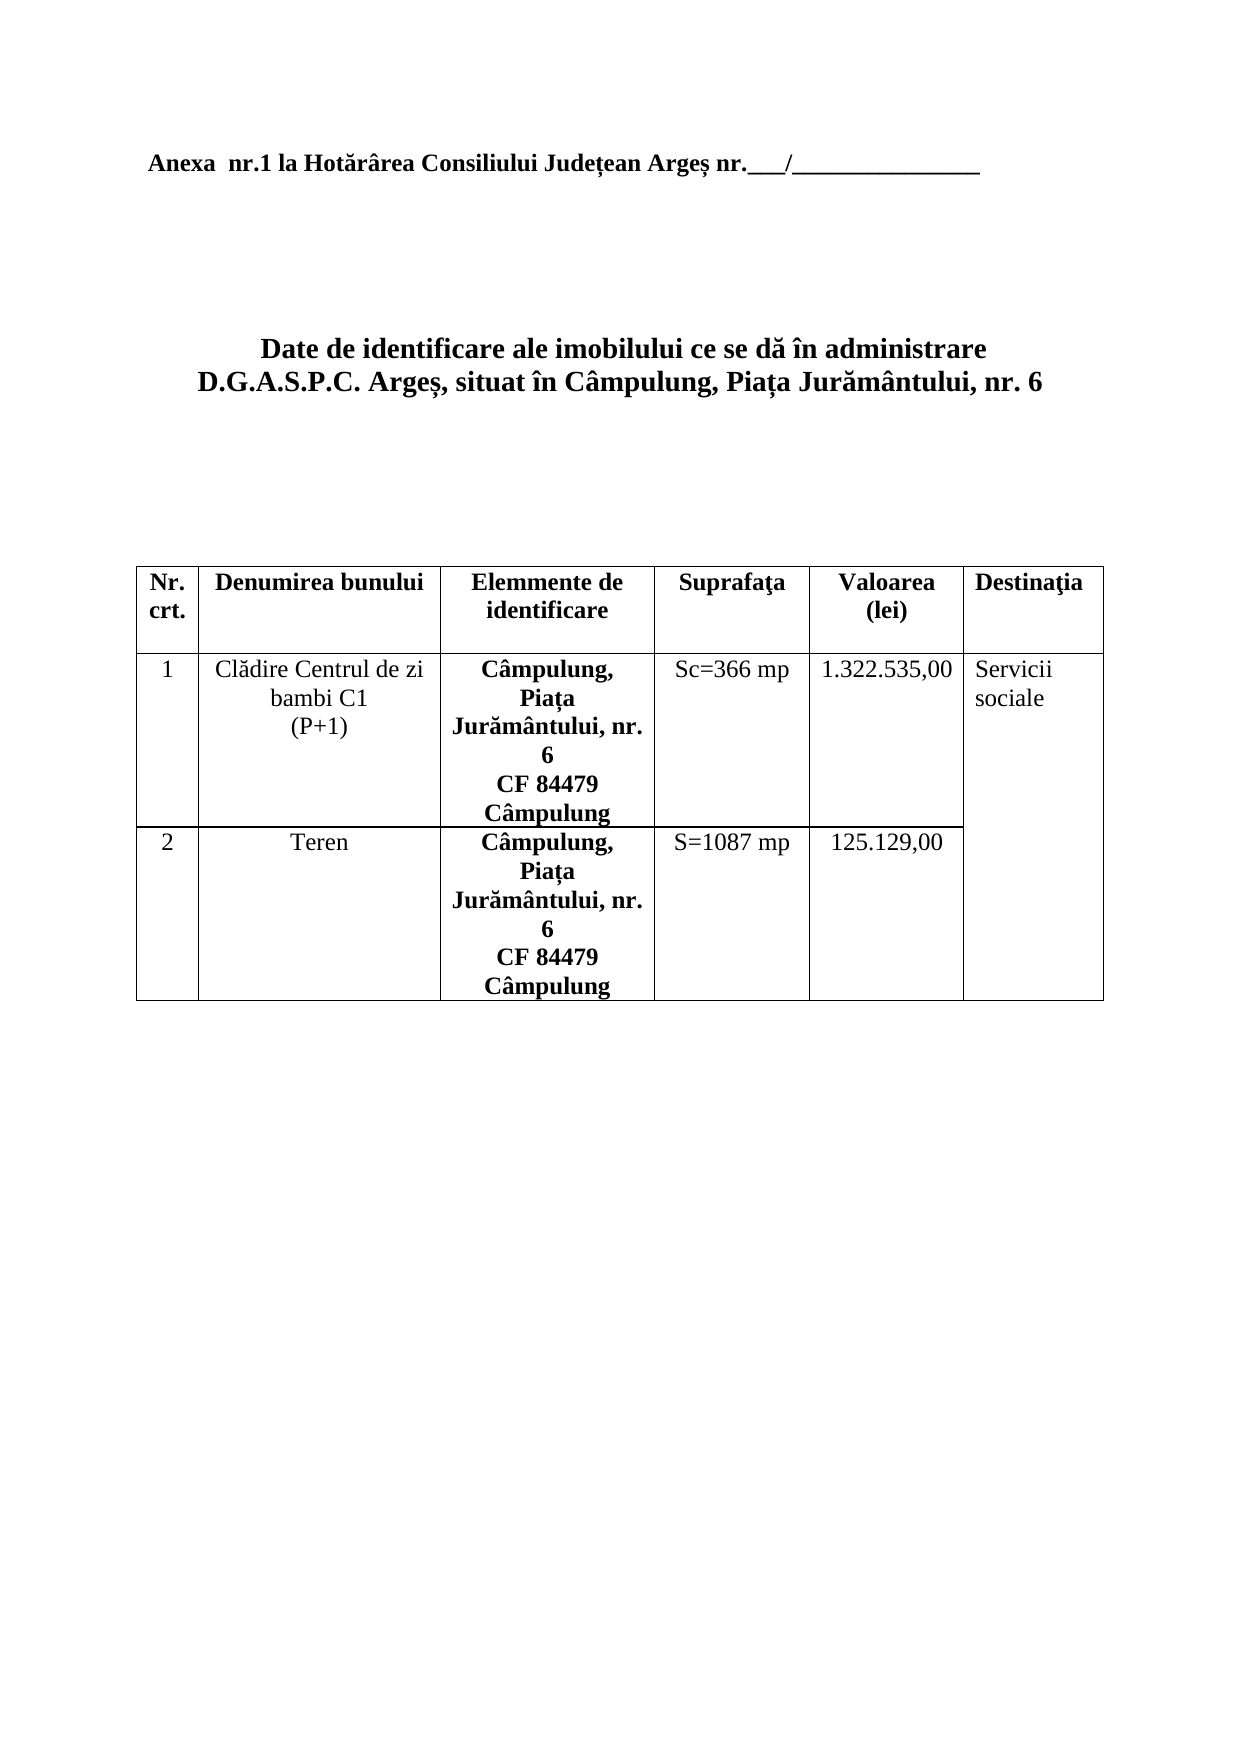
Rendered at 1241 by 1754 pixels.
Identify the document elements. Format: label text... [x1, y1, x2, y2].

table_header Suprafaţa [655, 567, 809, 653]
table_cell 2 [137, 828, 198, 1000]
table_cell Clădire Centrul de zi bambi C1 (P+1) [199, 654, 440, 826]
table_header Nr. crt. [137, 567, 198, 653]
table_header Denumirea bunului [199, 567, 440, 653]
table_cell Teren [199, 828, 440, 1000]
table_cell Câmpulung, Piața Jurământului, nr. 6 CF 84479 Câmpulung [441, 654, 654, 826]
table_cell 1 [137, 654, 198, 826]
table_cell Servicii sociale [964, 654, 1103, 1000]
table_header Elemmente de identificare [441, 567, 654, 653]
text Anexa nr.1 la Hotărârea Consiliului Județean Argeș nr.___/_______________ [148, 148, 1093, 176]
table_cell S=1087 mp [655, 828, 809, 1000]
table_header Valoarea (lei) [810, 567, 963, 653]
table_cell Câmpulung, Piața Jurământului, nr. 6 CF 84479 Câmpulung [441, 828, 654, 1000]
table_header Destinaţia [964, 567, 1103, 653]
table_cell 125.129,00 [810, 828, 963, 1000]
text Date de identificare ale imobilului ce se dă în administrare [148, 331, 1093, 364]
table_cell 1.322.535,00 [810, 654, 963, 826]
table_cell Sc=366 mp [655, 654, 809, 826]
text D.G.A.S.P.C. Argeș, situat în Câmpulung, Piața Jurământului, nr. 6 [148, 364, 1093, 398]
